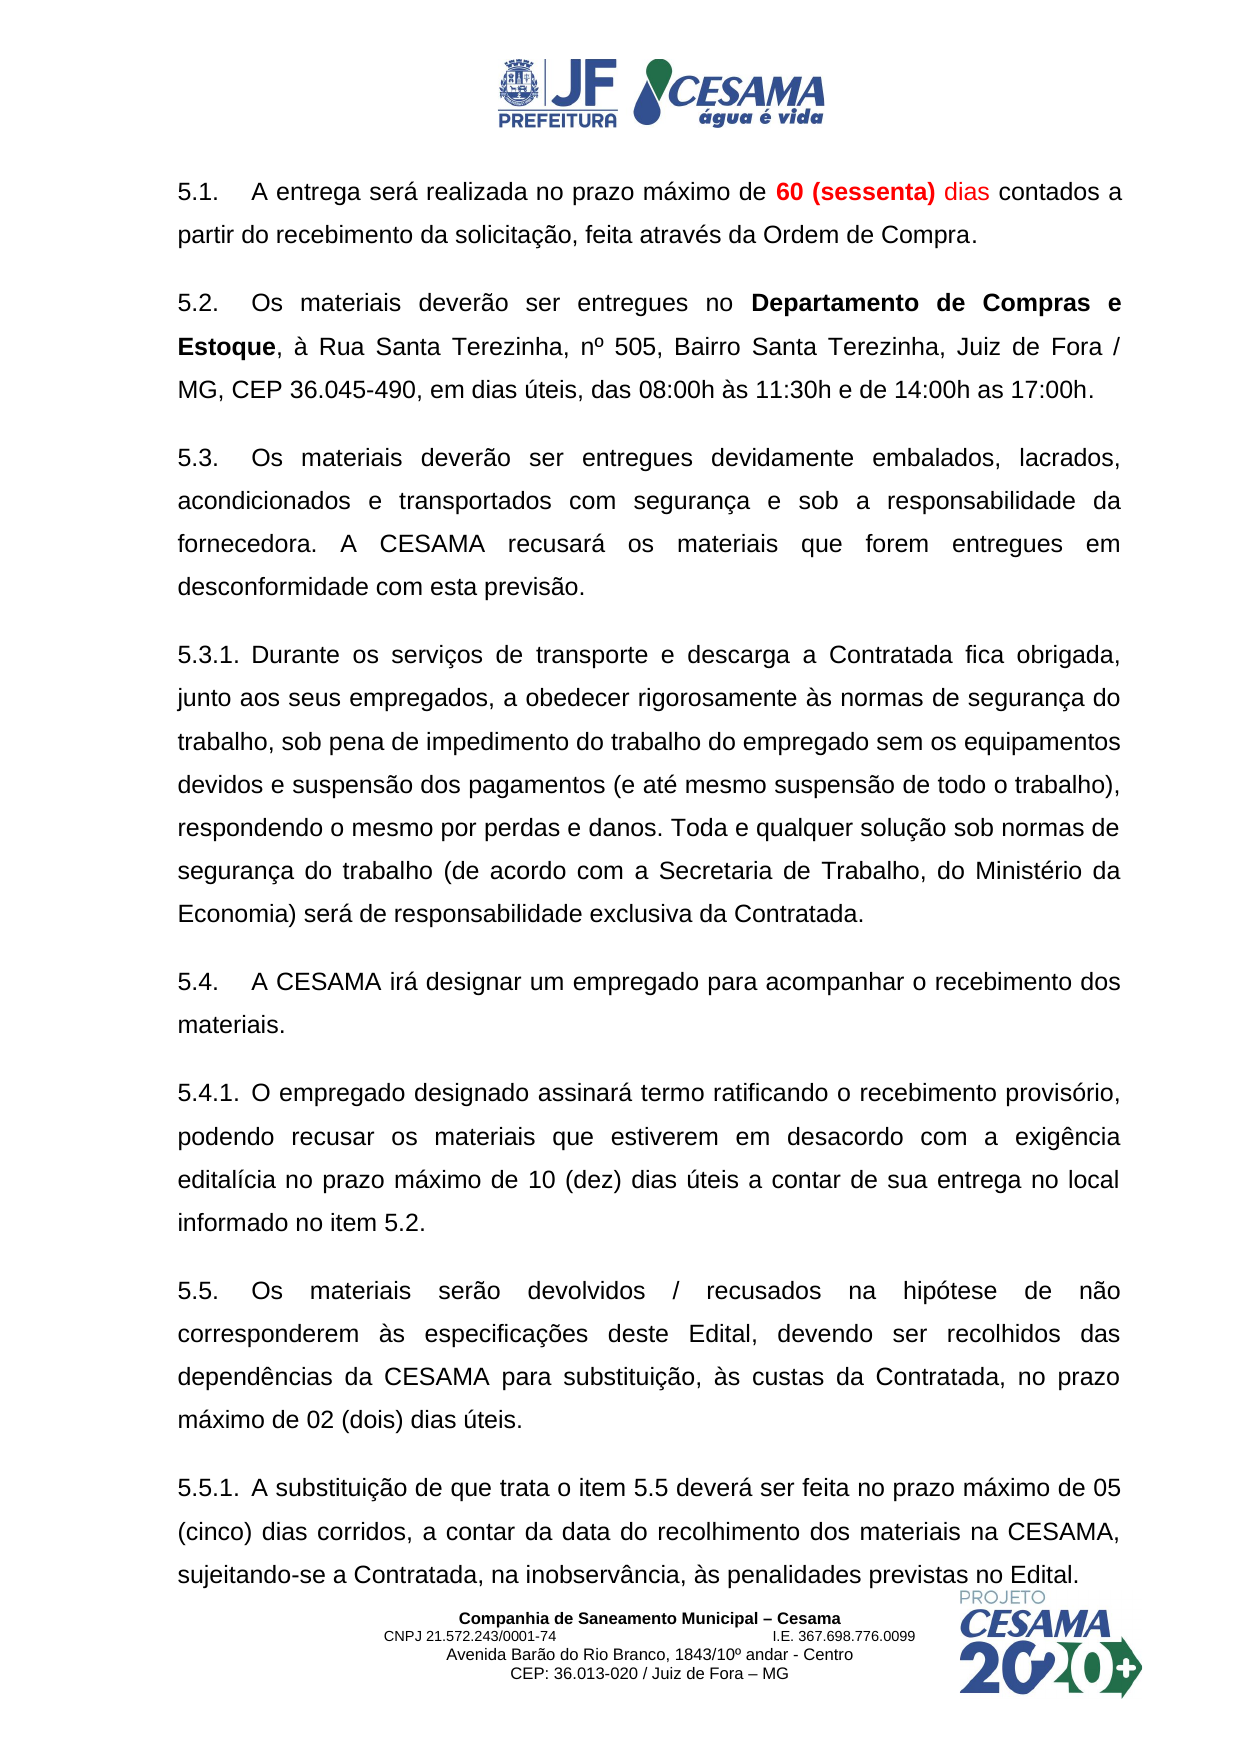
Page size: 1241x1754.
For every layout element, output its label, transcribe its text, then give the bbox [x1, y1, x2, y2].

picture [497, 59, 825, 128]
list Os materiais deverão ser entregues devidamente embalados, lacrados, acondicionados e transportados com segurança e sob a responsabilidade da fornecedora. A CESAMA recusará os materiais que forem entregues em desconformidade com esta previsão. [177, 443, 1122, 601]
list O empregado designado assinará termo ratificando o recebimento provisório, podendo recusar os materiais que estiverem em desacordo com a exigência editalícia no prazo máximo de 10 (dez) dias úteis a contar de sua entrega no local informado no item 5.2. [177, 1078, 1122, 1237]
picture [959, 1590, 1143, 1699]
list A CESAMA irá designar um empregado para acompanhar o recebimento dos materiais. [177, 967, 1122, 1039]
list Os materiais deverão ser entregues no Departamento de Compras e Estoque, à Rua Santa Terezinha, nº 505, Bairro Santa Terezinha, Juiz de Fora / MG, CEP 36.045-490, em dias úteis, das 08:00h às 11:30h e de 14:00h as 17:00h. [177, 288, 1122, 403]
list A entrega será realizada no prazo máximo de 60 (sessenta) dias contados a partir do recebimento da solicitação, feita através da Ordem de Compra. [177, 177, 1122, 249]
list Os materiais serão devolvidos / recusados na hipótese de não corresponderem às especificações deste Edital, devendo ser recolhidos das dependências da CESAMA para substituição, às custas da Contratada, no prazo máximo de 02 (dois) dias úteis. [177, 1276, 1122, 1434]
list Durante os serviços de transporte e descarga a Contratada fica obrigada, junto aos seus empregados, a obedecer rigorosamente às normas de segurança do trabalho, sob pena de impedimento do trabalho do empregado sem os equipamentos devidos e suspensão dos pagamentos (e até mesmo suspensão de todo o trabalho), respondendo o mesmo por perdas e danos. Toda e qualquer solução sob normas de segurança do trabalho (de acordo com a Secretaria de Trabalho, do Ministério da Economia) será de responsabilidade exclusiva da Contratada. [177, 640, 1122, 928]
list A substituição de que trata o item 5.5 deverá ser feita no prazo máximo de 05 (cinco) dias corridos, a contar da data do recolhimento dos materiais na CESAMA, sujeitando-se a Contratada, na inobservância, às penalidades previstas no Edital. [177, 1473, 1122, 1588]
